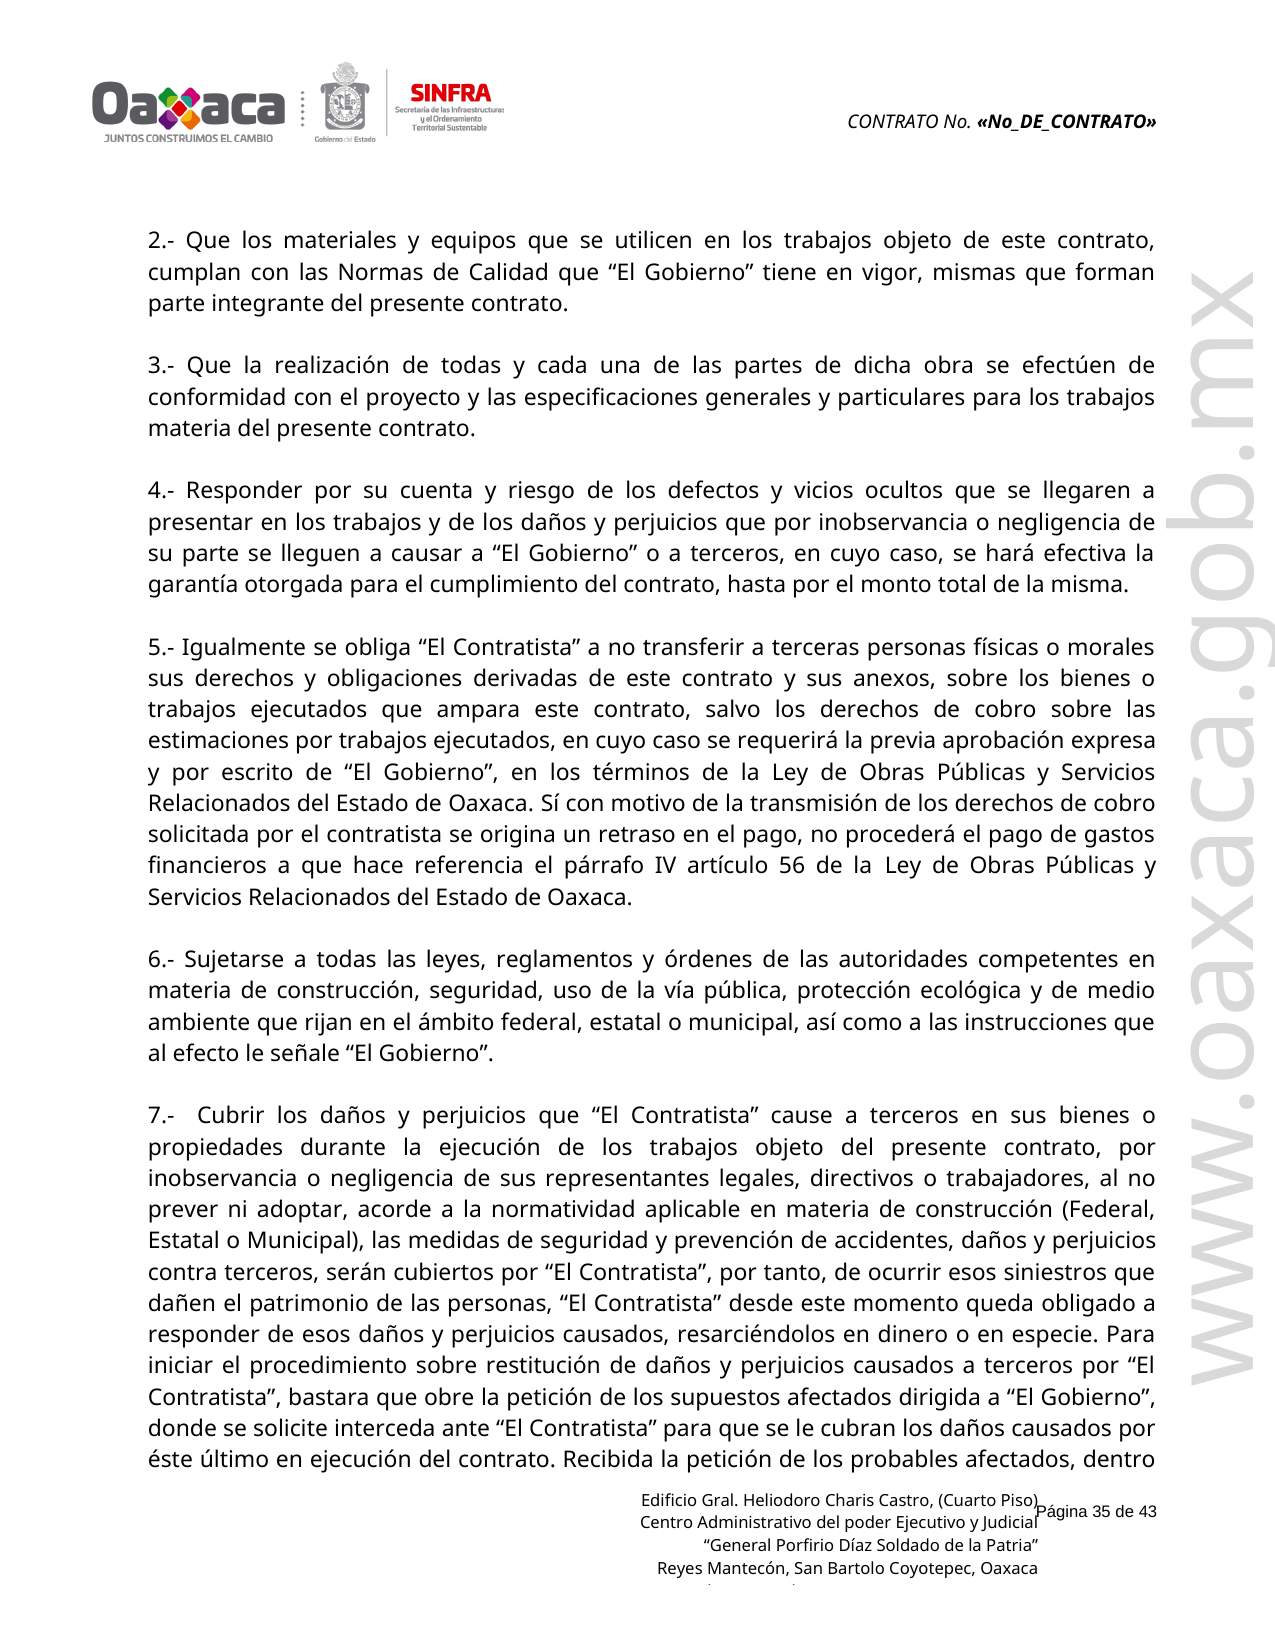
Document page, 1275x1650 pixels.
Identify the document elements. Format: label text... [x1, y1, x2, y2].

picture [92, 62, 504, 142]
text 6.- Sujetarse a todas las leyes, reglamentos y órdenes de las autoridades competentes en materia de construcción, seguridad, uso de la vía pública, protección ecológica y de medio ambiente que rijan en el ámbito federal, estatal o municipal, así como a las instrucciones que al efecto le señale “El Gobierno”. [148, 943, 1157, 1068]
text 4.- Responder por su cuenta y riesgo de los defectos y vicios ocultos que se llegaren a presentar en los trabajos y de los daños y perjuicios que por inobservancia o negligencia de su parte se lleguen a causar a “El Gobierno” o a terceros, en cuyo caso, se hará efectiva la garantía otorgada para el cumplimiento del contrato, hasta por el monto total de la misma. [148, 474, 1157, 599]
text 3.- Que la realización de todas y cada una de las partes de dicha obra se efectúen de conformidad con el proyecto y las especificaciones generales y particulares para los trabajos materia del presente contrato. [148, 349, 1157, 443]
text 5.- Igualmente se obliga “El Contratista” a no transferir a terceras personas físicas o morales sus derechos y obligaciones derivadas de este contrato y sus anexos, sobre los bienes o trabajos ejecutados que ampara este contrato, salvo los derechos de cobro sobre las estimaciones por trabajos ejecutados, en cuyo caso se requerirá la previa aprobación expresa y por escrito de “El Gobierno”, en los términos de la Ley de Obras Públicas y Servicios Relacionados del Estado de Oaxaca. Sí con motivo de la transmisión de los derechos de cobro solicitada por el contratista se origina un retraso en el pago, no procederá el pago de gastos financieros a que hace referencia el párrafo IV artículo 56 de la Ley de Obras Públicas y Servicios Relacionados del Estado de Oaxaca. [148, 631, 1157, 912]
text 2.- Que los materiales y equipos que se utilicen en los trabajos objeto de este contrato, cumplan con las Normas de Calidad que “El Gobierno” tiene en vigor, mismas que forman parte integrante del presente contrato. [148, 224, 1157, 318]
